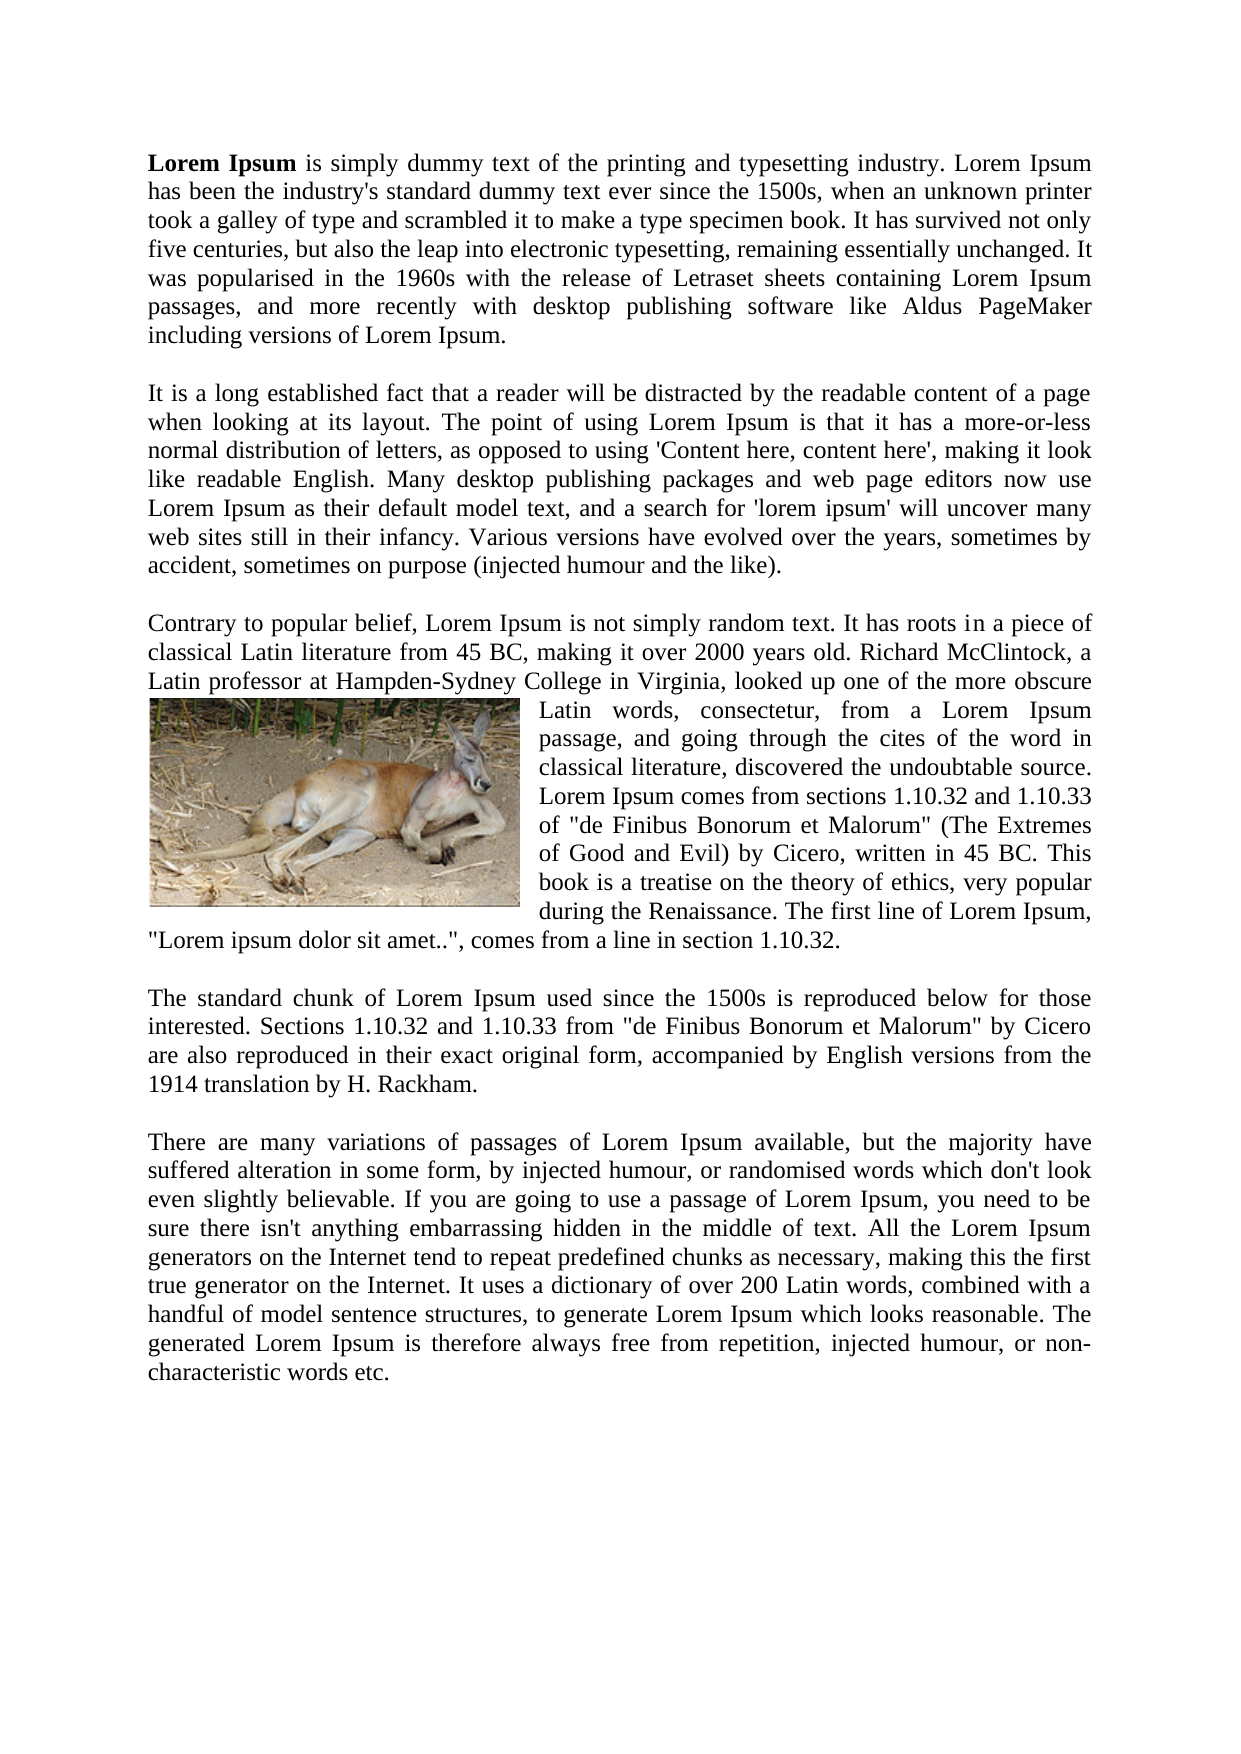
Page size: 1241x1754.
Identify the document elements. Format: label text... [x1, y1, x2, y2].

text The standard chunk of Lorem Ipsum used since the 1500s is reproduced below for those interested. Sections 1.10.32 and 1.10.33 from "de Finibus Bonorum et Malorum" by Cicero are also reproduced in their exact original form, accompanied by English versions from the 1914 translation by H. Rackham. [148, 983, 1093, 1098]
text It is a long established fact that a reader will be distracted by the readable content of a page when looking at its layout. The point of using Lorem Ipsum is that it has a more-or-less normal distribution of letters, as opposed to using 'Content here, content here', making it look like readable English. Many desktop publishing packages and web page editors now use Lorem Ipsum as their default model text, and a search for 'lorem ipsum' will uncover many web sites still in their infancy. Various versions have evolved over the years, sometimes by accident, sometimes on purpose (injected humour and the like). [148, 378, 1093, 579]
text Lorem Ipsum is simply dummy text of the printing and typesetting industry. Lorem Ipsum has been the industry's standard dummy text ever since the 1500s, when an unknown printer took a galley of type and scrambled it to make a type specimen book. It has survived not only five centuries, but also the leap into electronic typesetting, remaining essentially unchanged. It was popularised in the 1960s with the release of Letraset sheets containing Lorem Ipsum passages, and more recently with desktop publishing software like Aldus PageMaker including versions of Lorem Ipsum. [148, 148, 1093, 349]
text Contrary to popular belief, Lorem Ipsum is not simply random text. It has roots in a piece of classical Latin literature from 45 BC, making it over 2000 years old. Richard McClintock, a Latin professor at Hampden-Sydney College in Virginia, looked up one of the more obscure Latin words, consectetur, from a Lorem Ipsum passage, and going through the cites of the word in classical literature, discovered the undoubtable source. Lorem Ipsum comes from sections 1.10.32 and 1.10.33 of "de Finibus Bonorum et Malorum" (The Extremes of Good and Evil) by Cicero, written in 45 BC. This book is a treatise on the theory of ethics, very popular during the Renaissance. The first line of Lorem Ipsum, "Lorem ipsum dolor sit amet..", comes from a line in section 1.10.32. [148, 608, 1093, 953]
text There are many variations of passages of Lorem Ipsum available, but the majority have suffered alteration in some form, by injected humour, or randomised words which don't look even slightly believable. If you are going to use a passage of Lorem Ipsum, you need to be sure there isn't anything embarrassing hidden in the middle of text. All the Lorem Ipsum generators on the Internet tend to repeat predefined chunks as necessary, making this the first true generator on the Internet. It uses a dictionary of over 200 Latin words, combined with a handful of model sentence structures, to generate Lorem Ipsum which looks reasonable. The generated Lorem Ipsum is therefore always free from repetition, injected humour, or non-characteristic words etc. [148, 1127, 1093, 1386]
picture [148, 698, 520, 906]
